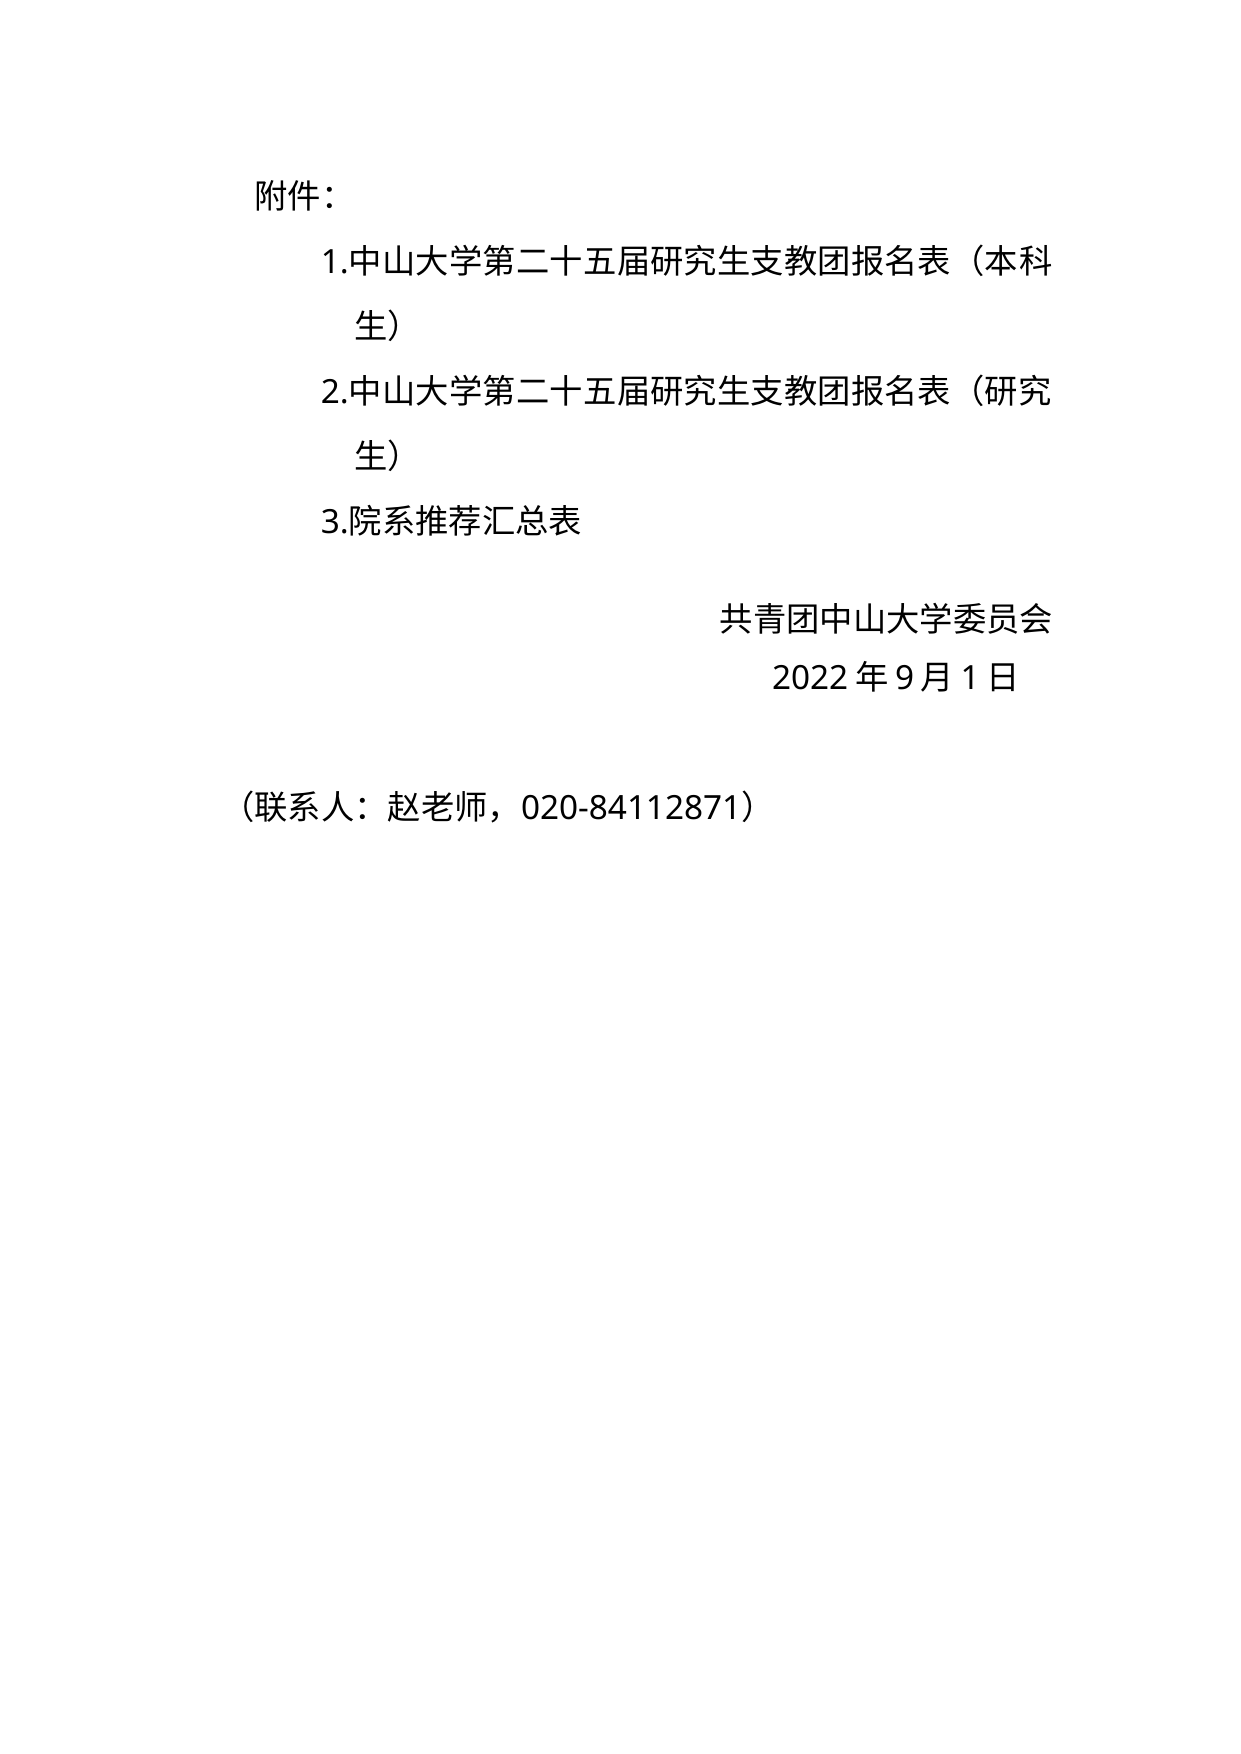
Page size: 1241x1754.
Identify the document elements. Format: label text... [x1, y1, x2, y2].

text 2.中山大学第二十五届研究生支教团报名表（研究生） [321, 357, 1053, 487]
text 1.中山大学第二十五届研究生支教团报名表（本科生） [321, 227, 1053, 357]
text 附件： [187, 162, 1053, 227]
text 共青团中山大学委员会 [187, 584, 1053, 643]
text 3.院系推荐汇总表 [321, 487, 1053, 552]
text 2022年9月1日 [187, 643, 1019, 708]
text （联系人：赵老师，020-84112871） [187, 773, 1053, 838]
